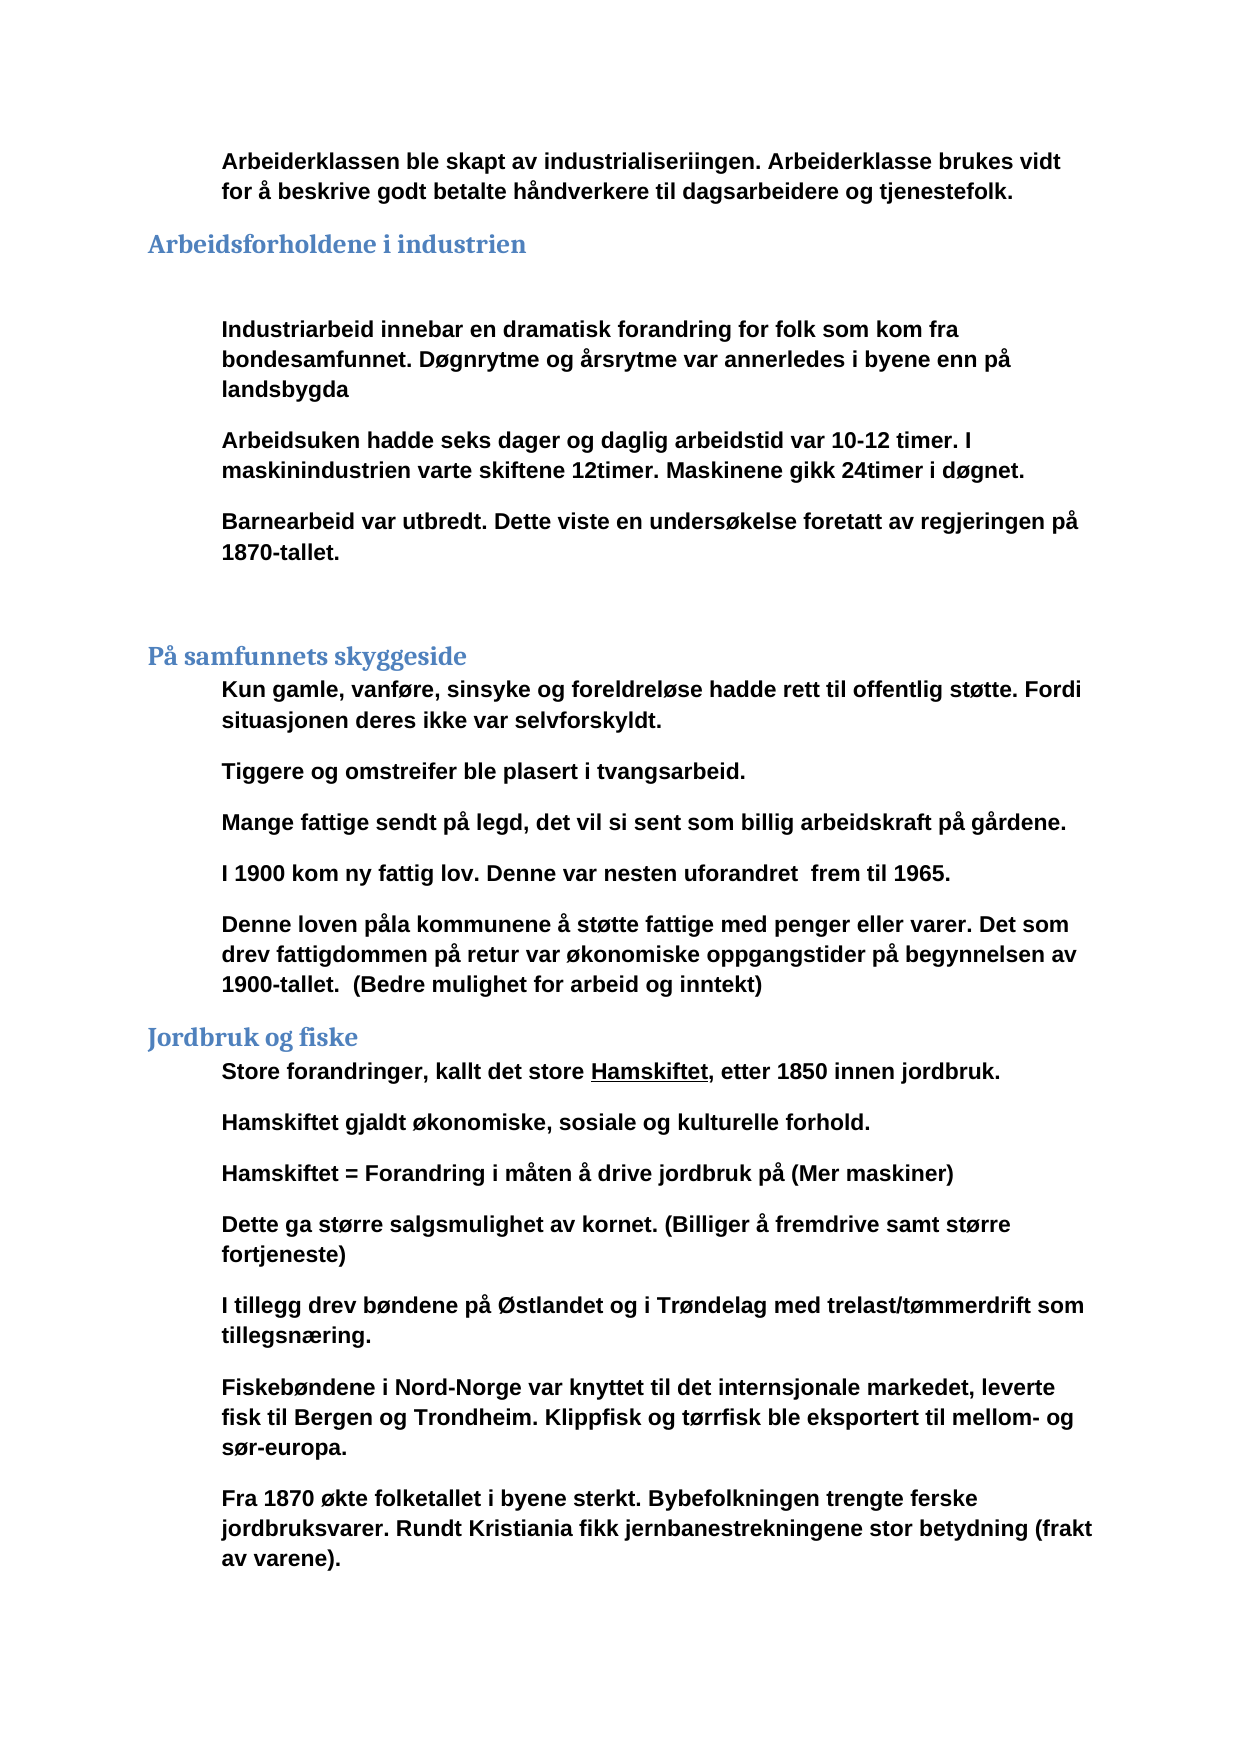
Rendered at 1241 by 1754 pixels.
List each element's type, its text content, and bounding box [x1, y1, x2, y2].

text Dette ga større salgsmulighet av kornet. (Billiger å fremdrive samt større fortjeneste) [221, 1211, 1093, 1268]
subtitle På samfunnets skyggeside [148, 641, 1093, 672]
text Mange fattige sendt på legd, det vil si sent som billig arbeidskraft på gårdene. [221, 809, 1093, 835]
text I tillegg drev bøndene på Østlandet og i Trøndelag med trelast/tømmerdrift som tillegsnæring. [221, 1292, 1093, 1349]
text Fiskebøndene i Nord-Norge var knyttet til det internsjonale markedet, leverte fisk til Bergen og Trondheim. Klippfisk og tørrfisk ble eksportert til mellom- og sør-europa. [221, 1373, 1093, 1460]
text Denne loven påla kommunene å støtte fattige med penger eller varer. Det som drev fattigdommen på retur var økonomiske oppgangstider på begynnelsen av 1900-tallet. (Bedre mulighet for arbeid og inntekt) [221, 911, 1093, 997]
subtitle Arbeidsforholdene i industrien [148, 229, 1093, 260]
text Store forandringer, kallt det store Hamskiftet, etter 1850 innen jordbruk. [221, 1058, 1093, 1084]
text Fra 1870 økte folketallet i byene sterkt. Bybefolkningen trengte ferske jordbruksvarer. Rundt Kristiania fikk jernbanestrekningene stor betydning (frakt av varene). [221, 1485, 1093, 1572]
text Arbeiderklassen ble skapt av industrialiseriingen. Arbeiderklasse brukes vidt for å beskrive godt betalte håndverkere til dagsarbeidere og tjenestefolk. [221, 148, 1093, 204]
text I 1900 kom ny fattig lov. Denne var nesten uforandret frem til 1965. [221, 860, 1093, 886]
text Barnearbeid var utbredt. Dette viste en undersøkelse foretatt av regjeringen på 1870-tallet. [221, 508, 1093, 565]
text Kun gamle, vanføre, sinsyke og foreldreløse hadde rett til offentlig støtte. Fordi situasjonen deres ikke var selvforskyldt. [221, 676, 1093, 733]
text Arbeidsuken hadde seks dager og daglig arbeidstid var 10-12 timer. I maskinindustrien varte skiftene 12timer. Maskinene gikk 24timer i døgnet. [221, 427, 1093, 484]
text Hamskiftet gjaldt økonomiske, sosiale og kulturelle forhold. [221, 1109, 1093, 1135]
text Hamskiftet = Forandring i måten å drive jordbruk på (Mer maskiner) [221, 1160, 1093, 1186]
text Tiggere og omstreifer ble plasert i tvangsarbeid. [221, 758, 1093, 784]
text Industriarbeid innebar en dramatisk forandring for folk som kom fra bondesamfunnet. Døgnrytme og årsrytme var annerledes i byene enn på landsbygda [221, 316, 1093, 402]
subtitle Jordbruk og fiske [148, 1022, 1093, 1053]
